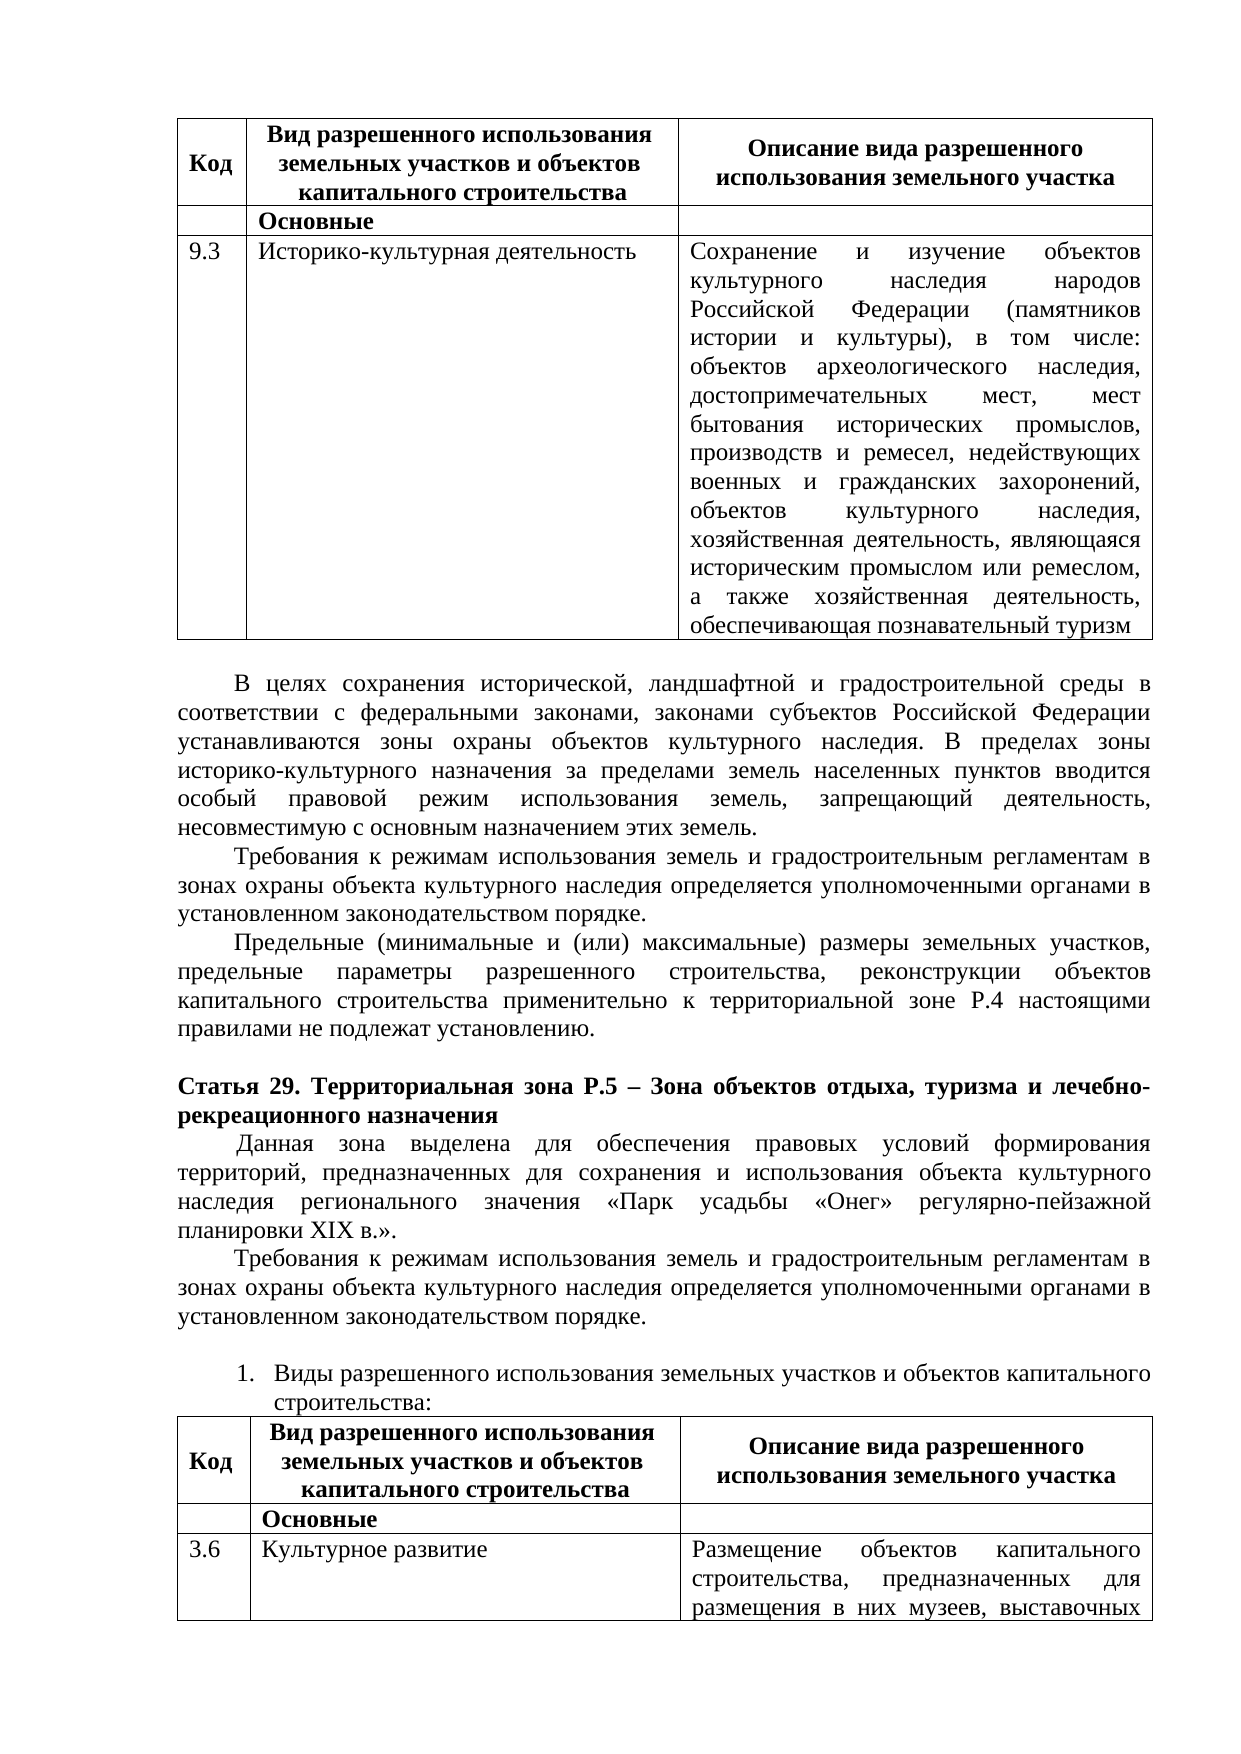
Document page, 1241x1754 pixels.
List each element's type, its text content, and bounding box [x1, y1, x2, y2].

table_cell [681, 1534, 1152, 1620]
table_cell [679, 206, 1152, 235]
table_header Код [178, 119, 246, 205]
table_cell [178, 1504, 250, 1533]
table_cell Основные [247, 206, 678, 235]
text Требования к режимам использования земель и градостроительным регламентам в зонах охраны объекта культурного наследия определяется уполномоченными органами в установленном законодательством порядке. [177, 1243, 1152, 1330]
text Требования к режимам использования земель и градостроительным регламентам в зонах охраны объекта культурного наследия определяется уполномоченными органами в установленном законодательством порядке. [177, 841, 1152, 927]
text Статья 29. Территориальная зона Р.5 – Зона объектов отдыха, туризма и лечебно-рекреационного назначения [177, 1071, 1152, 1128]
table_header Описание вида разрешенного использования земельного участка [679, 119, 1152, 205]
table_cell [681, 1504, 1152, 1533]
table_header Вид разрешенного использования земельных участков и объектов капитального строительства [247, 119, 678, 205]
list Виды разрешенного использования земельных участков и объектов капитального строительства: [236, 1358, 1152, 1416]
table_cell Культурное развитие [251, 1534, 680, 1620]
table_cell [178, 206, 246, 235]
text Предельные (минимальные и (или) максимальные) размеры земельных участков, предельные параметры разрешенного строительства, реконструкции объектов капитального строительства применительно к территориальной зоне Р.4 настоящими правилами не подлежат установлению. [177, 927, 1152, 1042]
table_cell 3.6 [178, 1534, 250, 1620]
table_header Код [178, 1417, 250, 1503]
table_cell Основные [251, 1504, 680, 1533]
table_header Описание вида разрешенного использования земельного участка [681, 1417, 1152, 1503]
text В целях сохранения исторической, ландшафтной и градостроительной среды в соответствии с федеральными законами, законами субъектов Российской Федерации устанавливаются зоны охраны объектов культурного наследия. В пределах зоны историко-культурного назначения за пределами земель населенных пунктов вводится особый правовой режим использования земель, запрещающий деятельность, несовместимую с основным назначением этих земель. [177, 668, 1152, 841]
text Данная зона выделена для обеспечения правовых условий формирования территорий, предназначенных для сохранения и использования объекта культурного наследия регионального значения «Парк усадьбы «Онег» регулярно-пейзажной планировки XIX в.». [177, 1128, 1152, 1243]
table_cell Сохранение и изучение объектов культурного наследия народов Российской Федерации (памятников истории и культуры), в том числе: объектов археологического наследия, достопримечательных мест, мест бытования исторических промыслов, производств и ремесел, недействующих военных и гражданских захоронений, объектов культурного наследия, хозяйственная деятельность, являющаяся историческим промыслом или ремеслом, а также хозяйственная деятельность, обеспечивающая познавательный туризм [679, 236, 1152, 639]
table_cell 9.3 [178, 236, 246, 639]
table_header Вид разрешенного использования земельных участков и объектов капитального строительства [251, 1417, 680, 1503]
table_cell Историко-культурная деятельность [247, 236, 678, 639]
